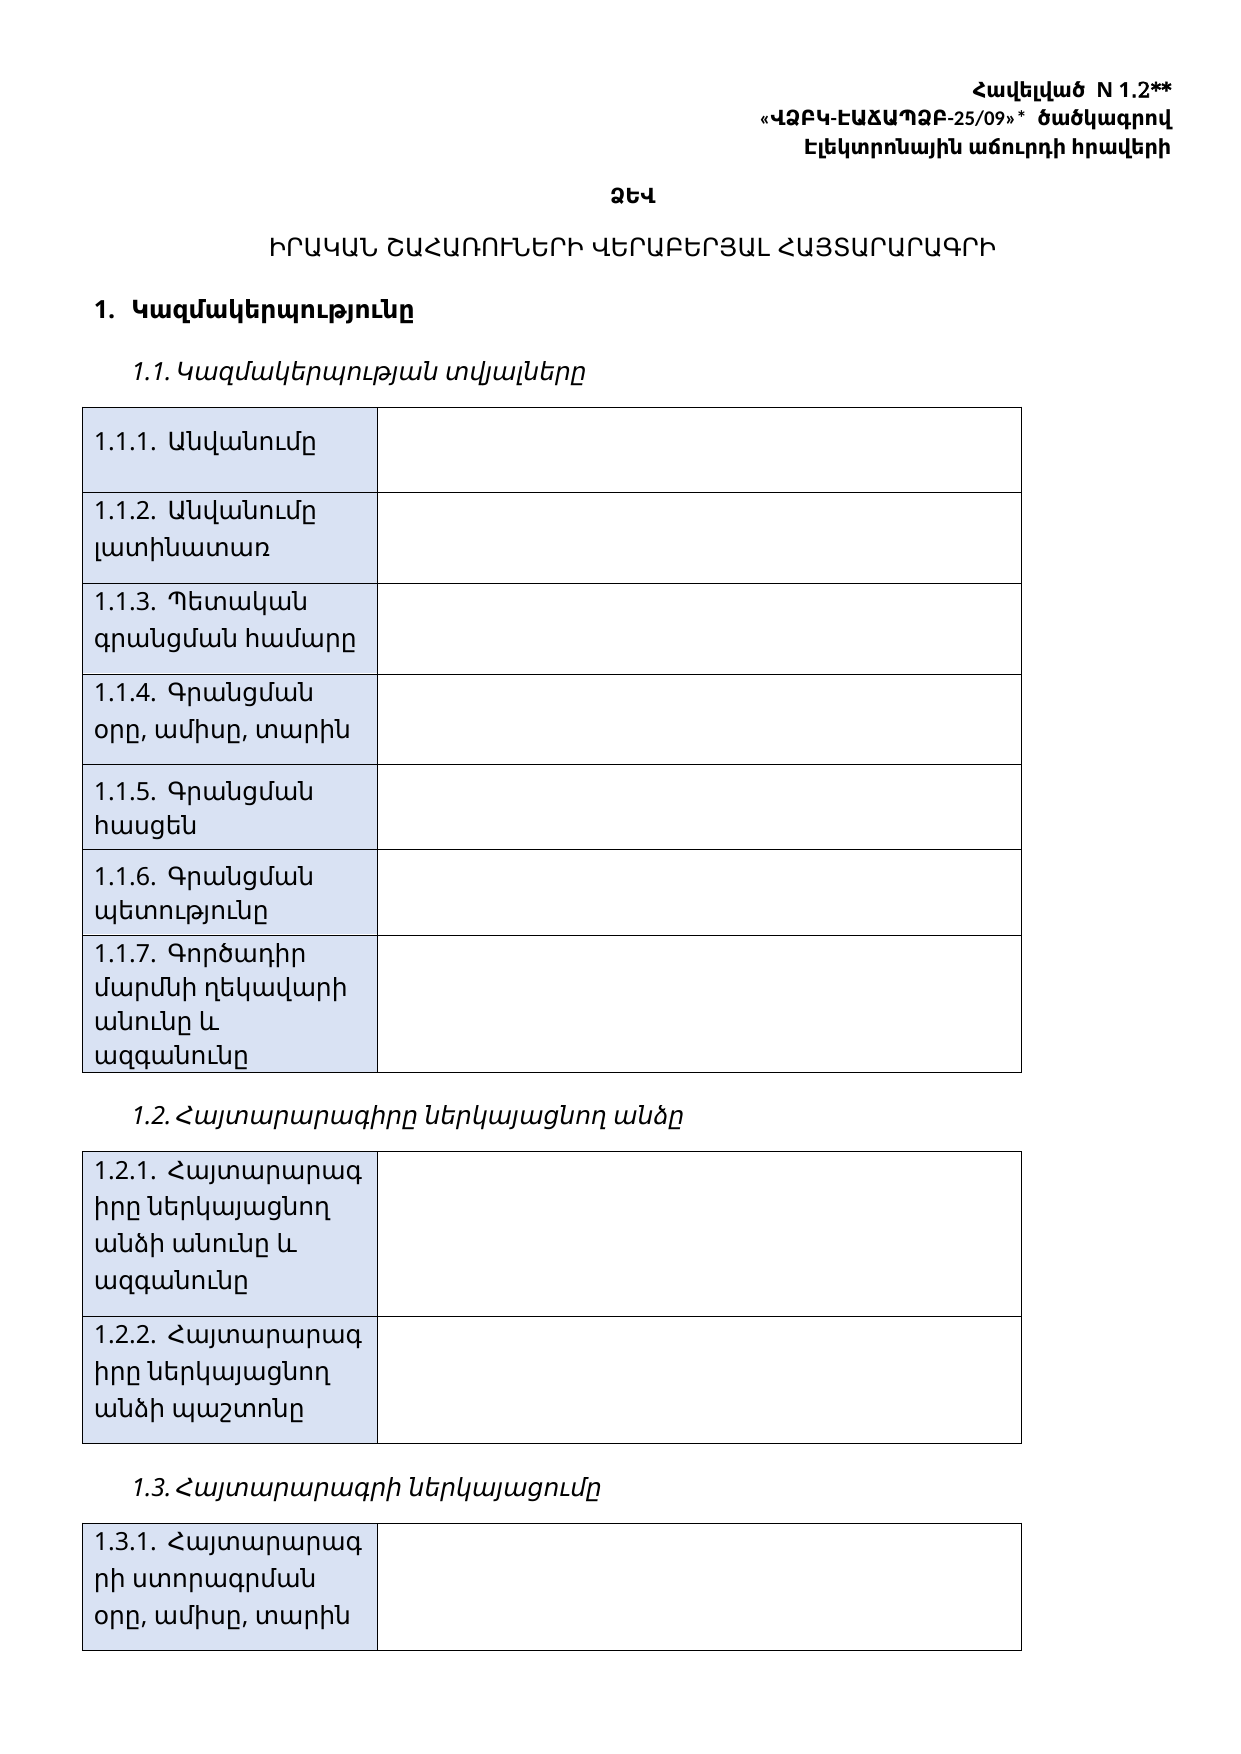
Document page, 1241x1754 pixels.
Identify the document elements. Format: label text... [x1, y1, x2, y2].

text Էլեկտրոնային աճուրդի հրավերի [94, 132, 1171, 160]
table_header Հայտարարագիրը ներկայացնող անձի անունը և ազգանունը [83, 1152, 377, 1316]
table_cell [378, 675, 1021, 764]
text ՁԵՎ [94, 184, 1171, 209]
table_cell [378, 765, 1021, 849]
list Հայտարարագիրը ներկայացնող անձը [131, 1098, 1171, 1132]
table_cell Գրանցման պետությունը [83, 850, 377, 934]
list Կազմակերպությունը [94, 291, 1171, 326]
text ԻՐԱԿԱՆ ՇԱՀԱՌՈՒՆԵՐԻ ՎԵՐԱԲԵՐՅԱԼ ՀԱՅՏԱՐԱՐԱԳՐԻ [94, 233, 1171, 262]
table_cell [378, 850, 1021, 934]
table_cell [378, 584, 1021, 673]
table_cell [378, 493, 1021, 583]
table_cell Անվանումը լատինատառ [83, 493, 377, 583]
text Հավելված N 1․2** [94, 75, 1171, 103]
table_cell Գրանցման օրը, ամիսը, տարին [83, 675, 377, 764]
list Հայտարարագրի ներկայացումը [131, 1469, 1171, 1503]
table_cell [378, 936, 1021, 1072]
table_cell Հայտարարագիրը ներկայացնող անձի պաշտոնը [83, 1317, 377, 1443]
table_header [378, 1152, 1021, 1316]
text «ՎՁԲԿ-ԷԱՃԱՊՁԲ-25/09»* ծածկագրով [94, 103, 1171, 132]
table_header [378, 408, 1021, 492]
table_cell Գրանցման հասցեն [83, 765, 377, 849]
table_cell [378, 1317, 1021, 1443]
table_header Հայտարարագրի ստորագրման օրը, ամիսը, տարին [83, 1524, 377, 1650]
list Կազմակերպության տվյալները [131, 353, 1171, 387]
table_header Անվանումը [83, 408, 377, 492]
table_cell Պետական գրանցման համարը [83, 584, 377, 673]
table_cell Գործադիր մարմնի ղեկավարի անունը և ազգանունը [83, 936, 377, 1072]
table_header [378, 1524, 1021, 1650]
